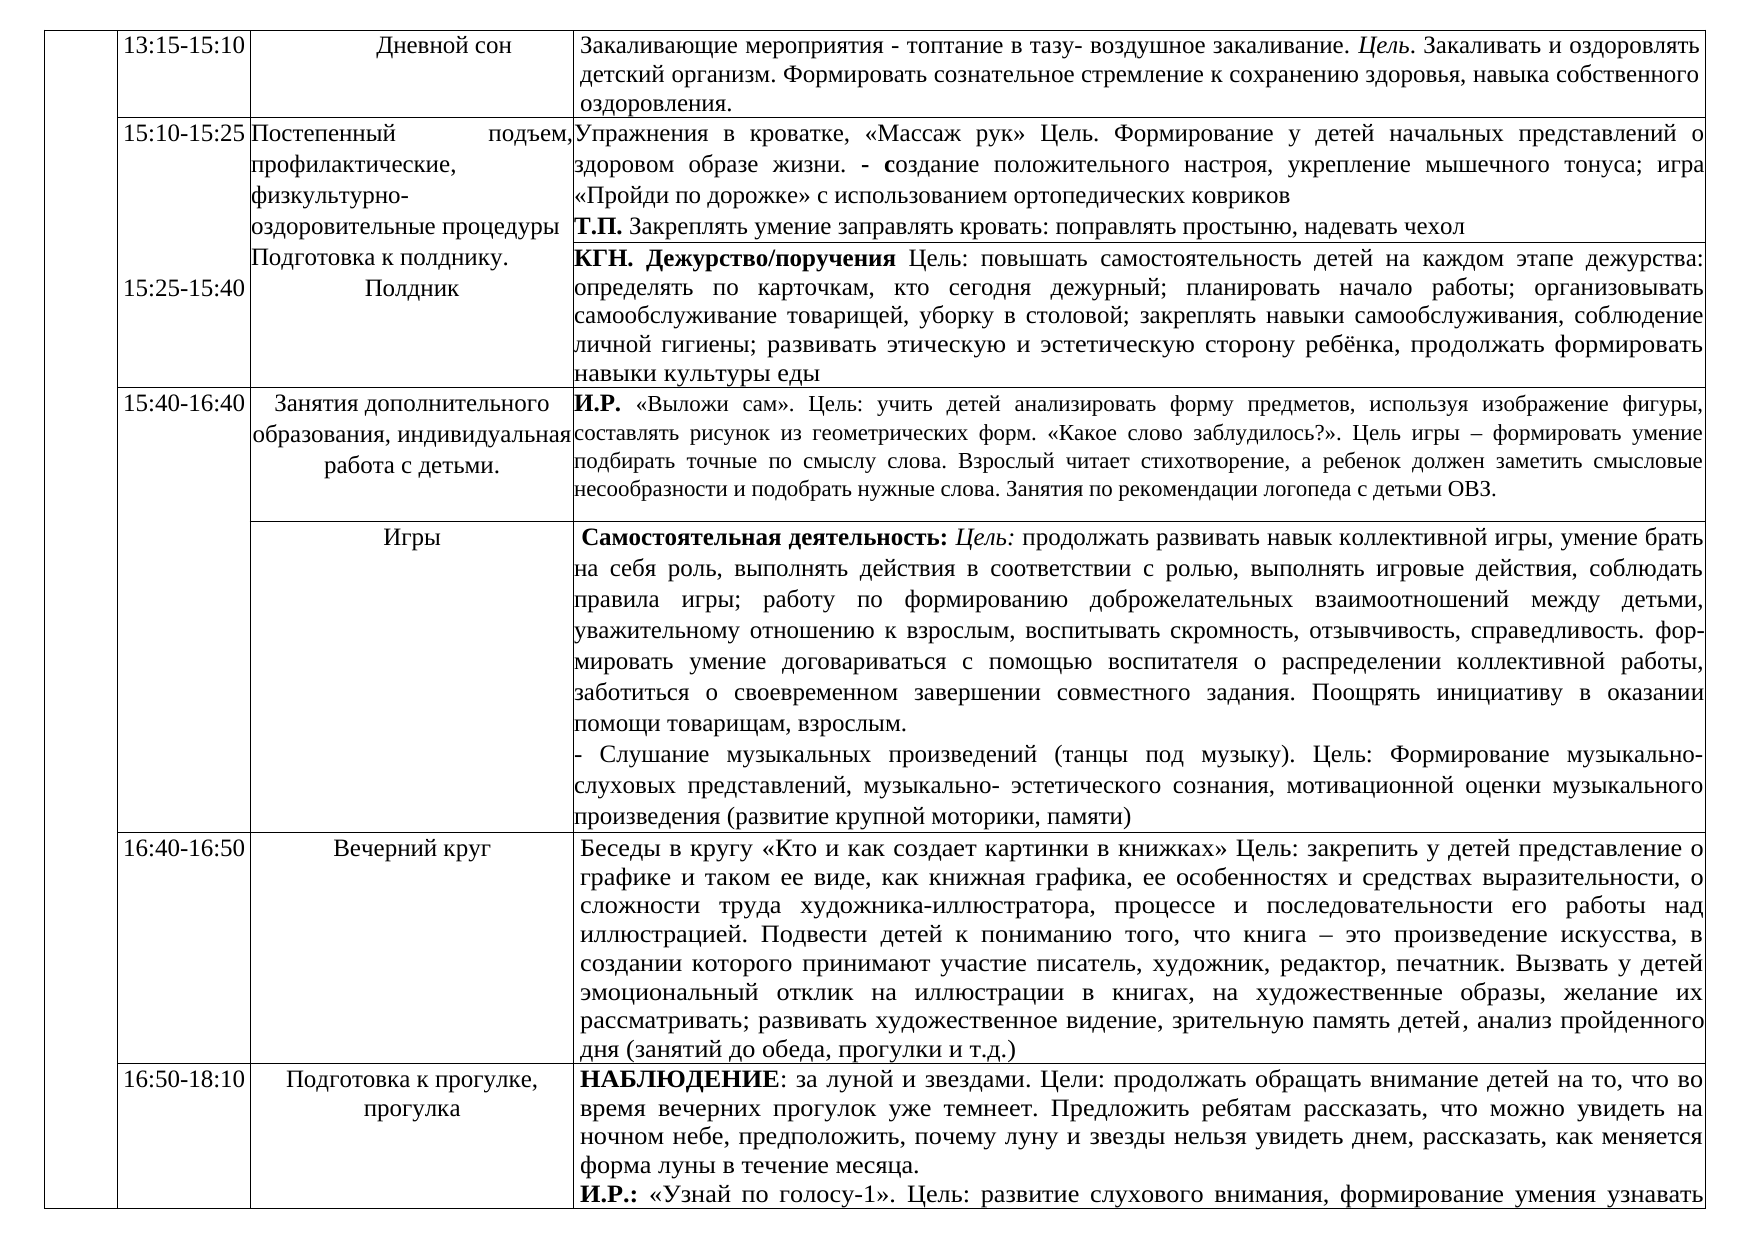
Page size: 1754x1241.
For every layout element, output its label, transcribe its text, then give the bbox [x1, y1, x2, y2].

table_cell Упражнения в кроватке, «Массаж рук» Цель. Формирование у детей начальных представлений о здоровом образе жизни. - создание положительного настроя, укрепление мышечного тонуса; игра «Пройди по дорожке» с использованием ортопедических ковриков Т.П. Закреплять умение заправлять кровать: поправлять простыню, надевать чехол [574, 118, 1705, 242]
table_cell КГН. Дежурство/поручения Цель: повышать самостоятельность детей на каждом этапе дежурства: определять по карточкам, кто сегодня дежурный; планировать начало работы; организовывать самообслуживание товарищей, уборку в столовой; закреплять навыки самообслуживания, соблюдение личной гигиены; развивать этическую и эстетическую сторону ребёнка, продолжать формировать навыки культуры еды [574, 243, 1705, 387]
table_cell 16:50-18:10 [118, 1064, 250, 1208]
table_cell Самостоятельная деятельность: Цель: продолжать развивать навык коллективной игры, умение брать на себя роль, выполнять действия в соответствии с ролью, выполнять игровые действия, соблюдать правила игры; работу по формированию доброжелательных взаимоотношений между детьми, уважительному отношению к взрослым, воспитывать скромность, отзывчивость, справедливость. формировать умение договариваться с помощью воспитателя о распределении коллективной работы, заботиться о своевременном завершении совместного задания. Поощрять инициативу в оказании помощи товарищам, взрослым. - Слушание музыкальных произведений (танцы под музыку). Цель: Формирование музыкально- слуховых представлений, музыкально- эстетического сознания, мотивационной оценки музыкального произведения (развитие крупной моторики, памяти) [574, 522, 1705, 832]
table_cell И.Р. «Выложи сам». Цель: учить детей анализировать форму предметов, используя изображение фигуры, составлять рисунок из геометрических форм. «Какое слово заблудилось?». Цель игры – формировать умение подбирать точные по смыслу слова. Взрослый читает стихотворение, а ребенок должен заметить смысловые несообразности и подобрать нужные слова. Занятия по рекомендации логопеда с детьми ОВЗ. [574, 388, 1705, 521]
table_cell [574, 31, 1705, 117]
table_cell Постепенный подъем, профилактические, физкультурно-оздоровительные процедуры Подготовка к полднику. Полдник [251, 118, 573, 387]
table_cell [574, 1064, 1705, 1208]
table_cell 13:15-15:10 [118, 31, 250, 117]
table_cell Вечерний круг [251, 833, 573, 1063]
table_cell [251, 1064, 573, 1208]
table_cell 16:40-16:50 [118, 833, 250, 1063]
table_cell 15:40-16:40 [118, 388, 250, 832]
table_cell Занятия дополнительного образования, индивидуальная работа с детьми. [251, 388, 573, 521]
table_cell Игры [251, 522, 573, 832]
table_cell Беседы в кругу «Кто и как создает картинки в книжках» Цель: закрепить у детей представление о графике и таком ее виде, как книжная графика, ее особенностях и средствах выразительности, о сложности труда художника-иллюстратора, процессе и последовательности его работы над иллюстрацией. Подвести детей к пониманию того, что книга – это произведение искусства, в создании которого принимают участие писатель, художник, редактор, печатник. Вызвать у детей эмоциональный отклик на иллюстрации в книгах, на художественные образы, желание их рассматривать; развивать художественное видение, зрительную память детей, анализ пройденного дня (занятий до обеда, прогулки и т.д.) [574, 833, 1705, 1063]
table_cell 15:10-15:25 15:25-15:40 [118, 118, 250, 387]
table_cell Дневной сон [251, 31, 573, 117]
